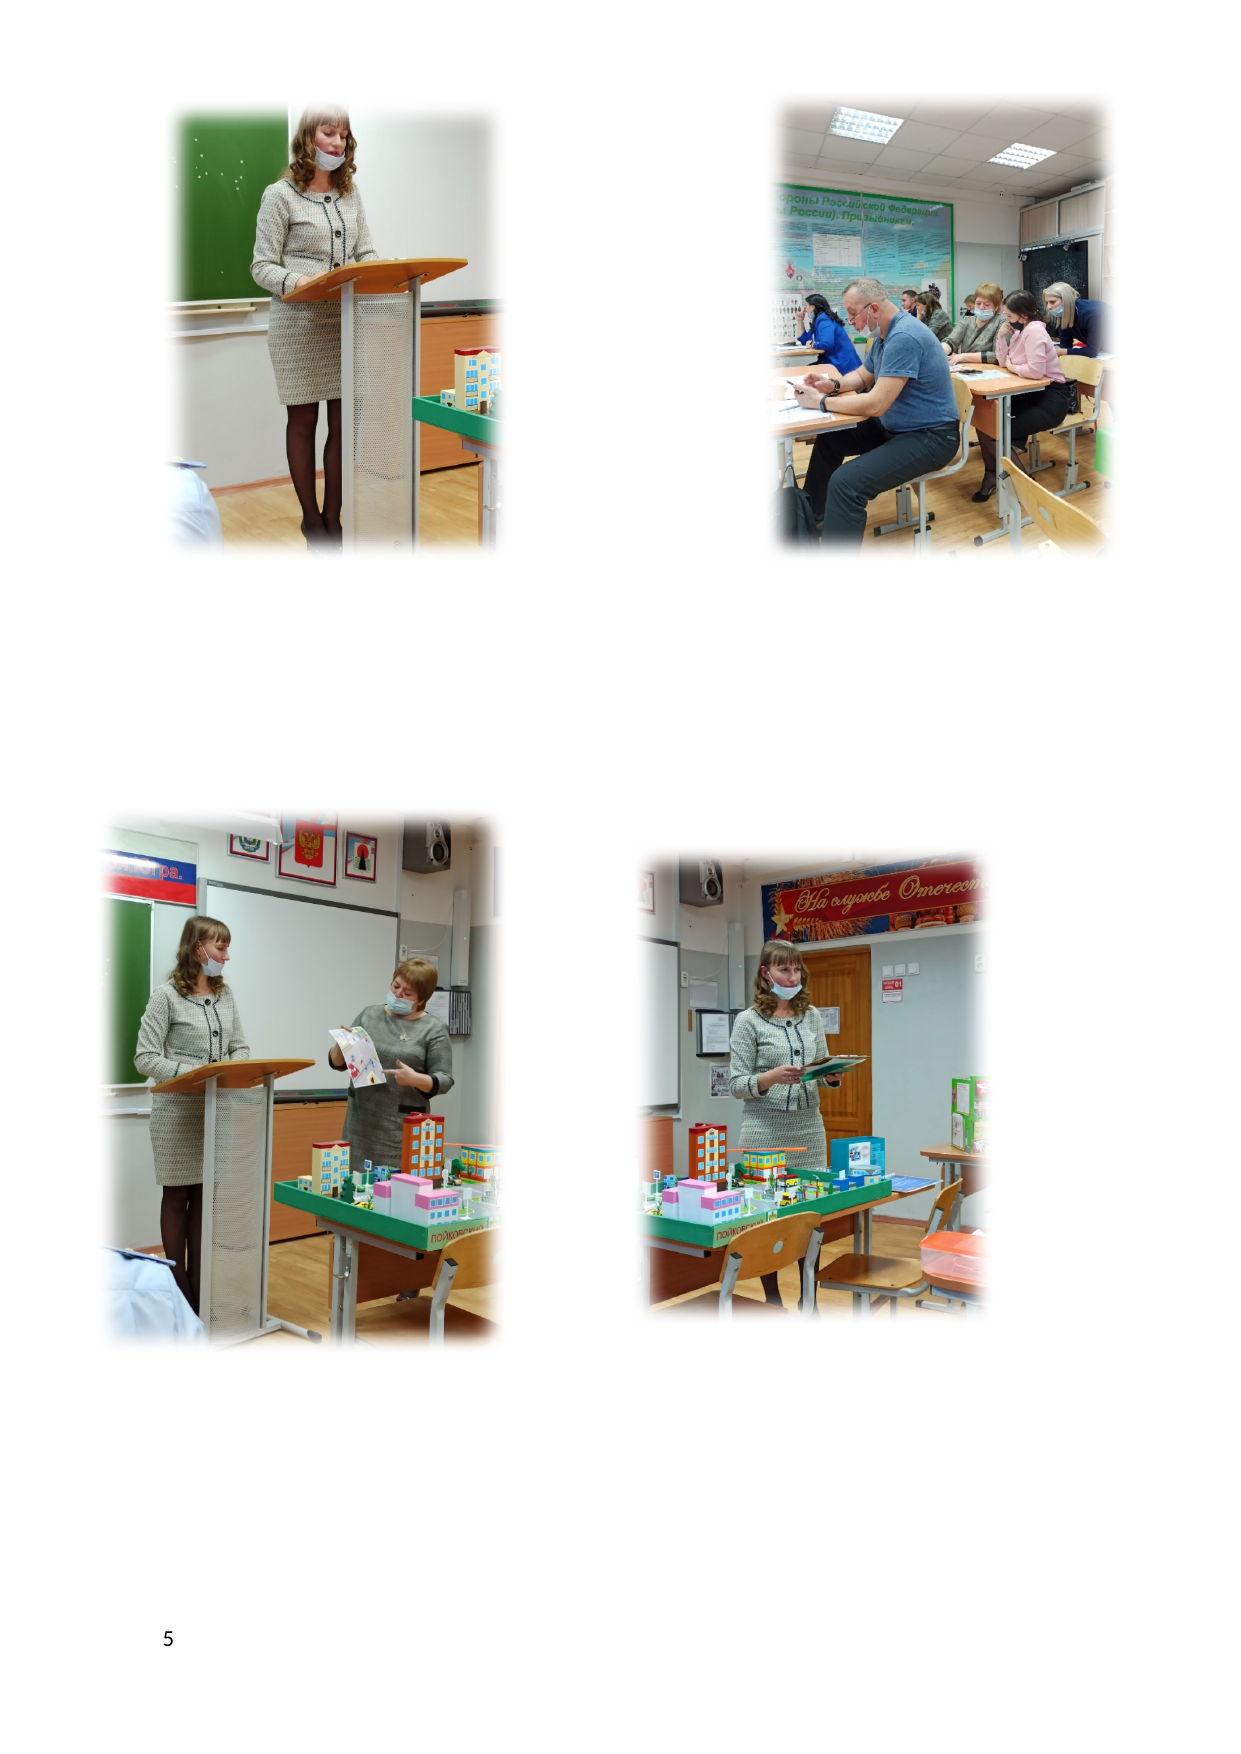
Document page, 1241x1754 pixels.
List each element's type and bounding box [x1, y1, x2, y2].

picture [192, 128, 480, 532]
picture [125, 835, 478, 1326]
picture [662, 874, 965, 1296]
picture [794, 118, 1090, 533]
